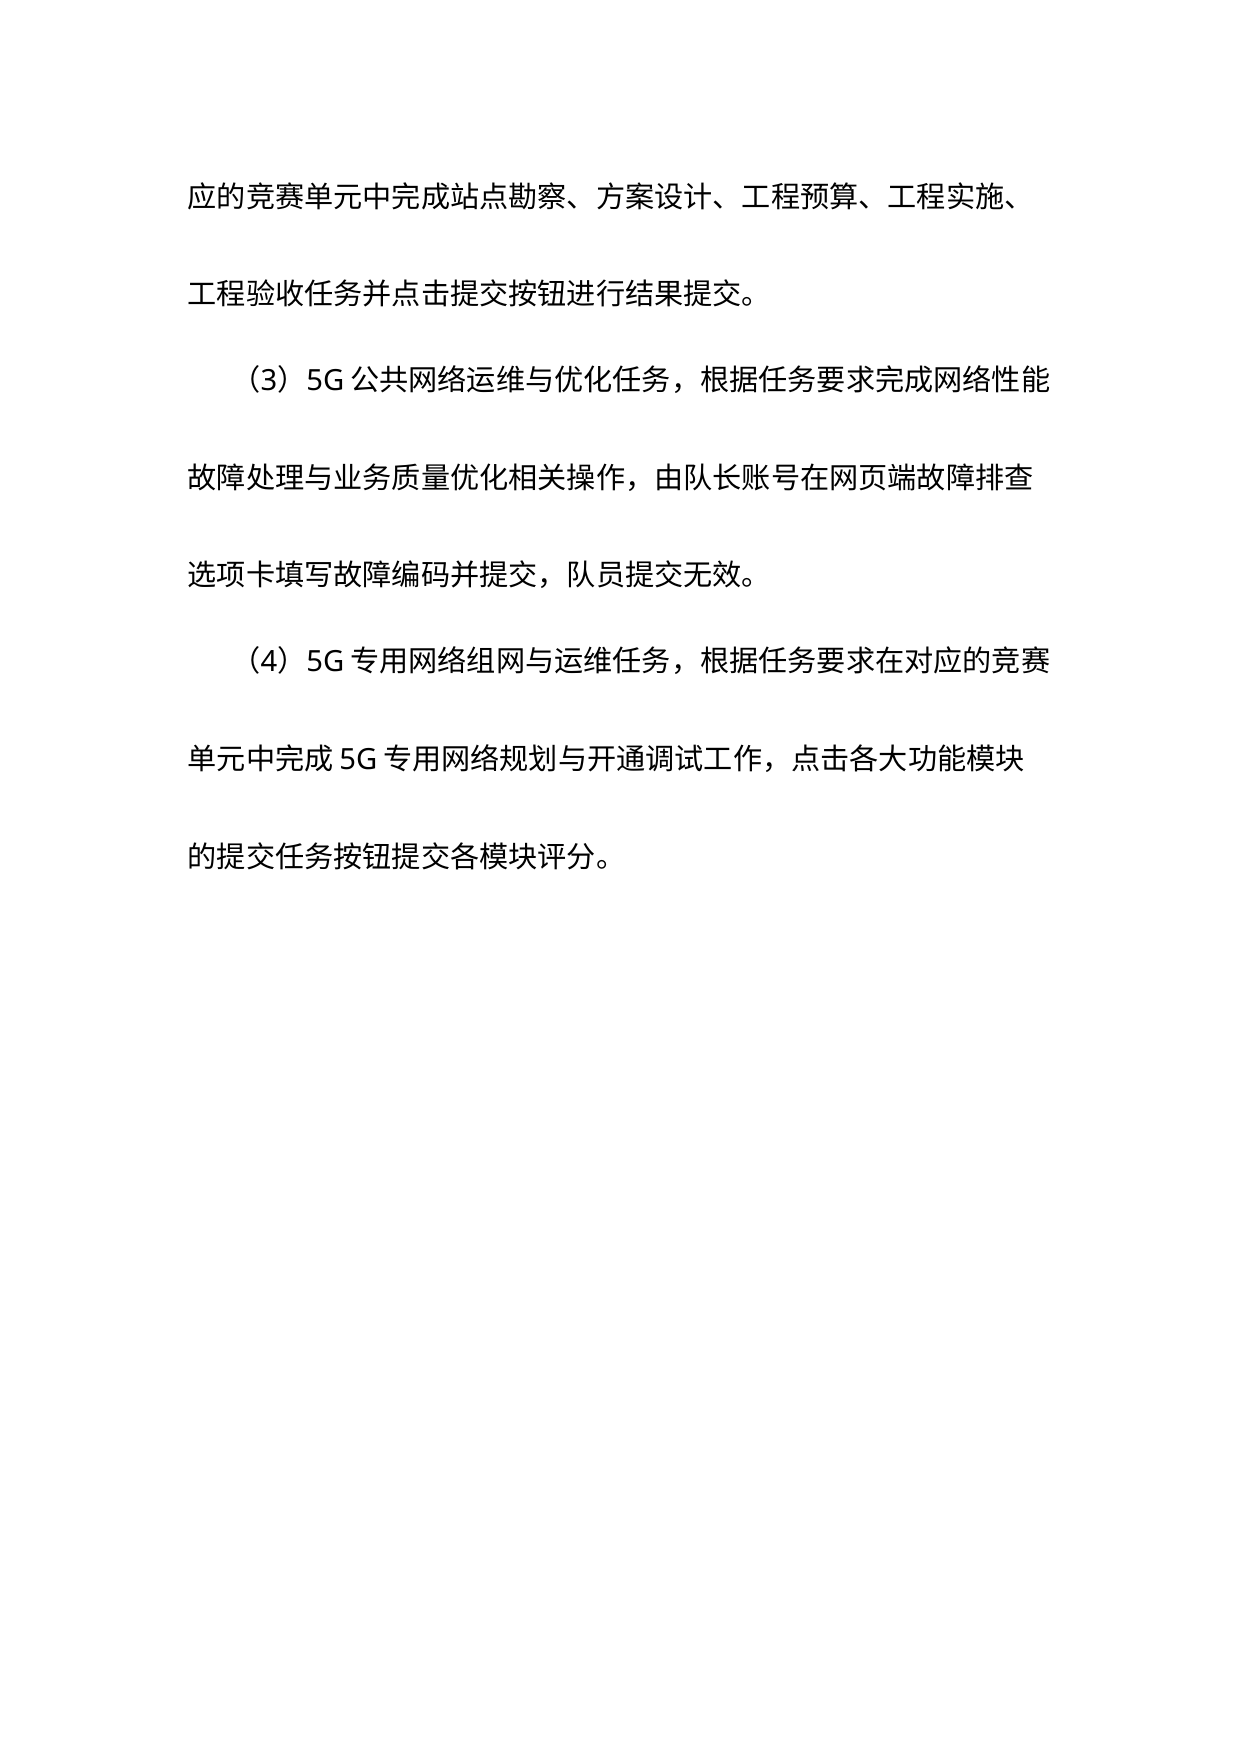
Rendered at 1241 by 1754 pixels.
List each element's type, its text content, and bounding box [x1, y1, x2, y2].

list （3）5G公共网络运维与优化任务，根据任务要求完成网络性能故障处理与业务质量优化相关操作，由队长账号在网页端故障排查选项卡填写故障编码并提交，队员提交无效。 [187, 346, 1053, 606]
list （4）5G专用网络组网与运维任务，根据任务要求在对应的竞赛单元中完成5G专用网络规划与开通调试工作，点击各大功能模块的提交任务按钮提交各模块评分。 [187, 627, 1053, 887]
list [187, 162, 1053, 324]
